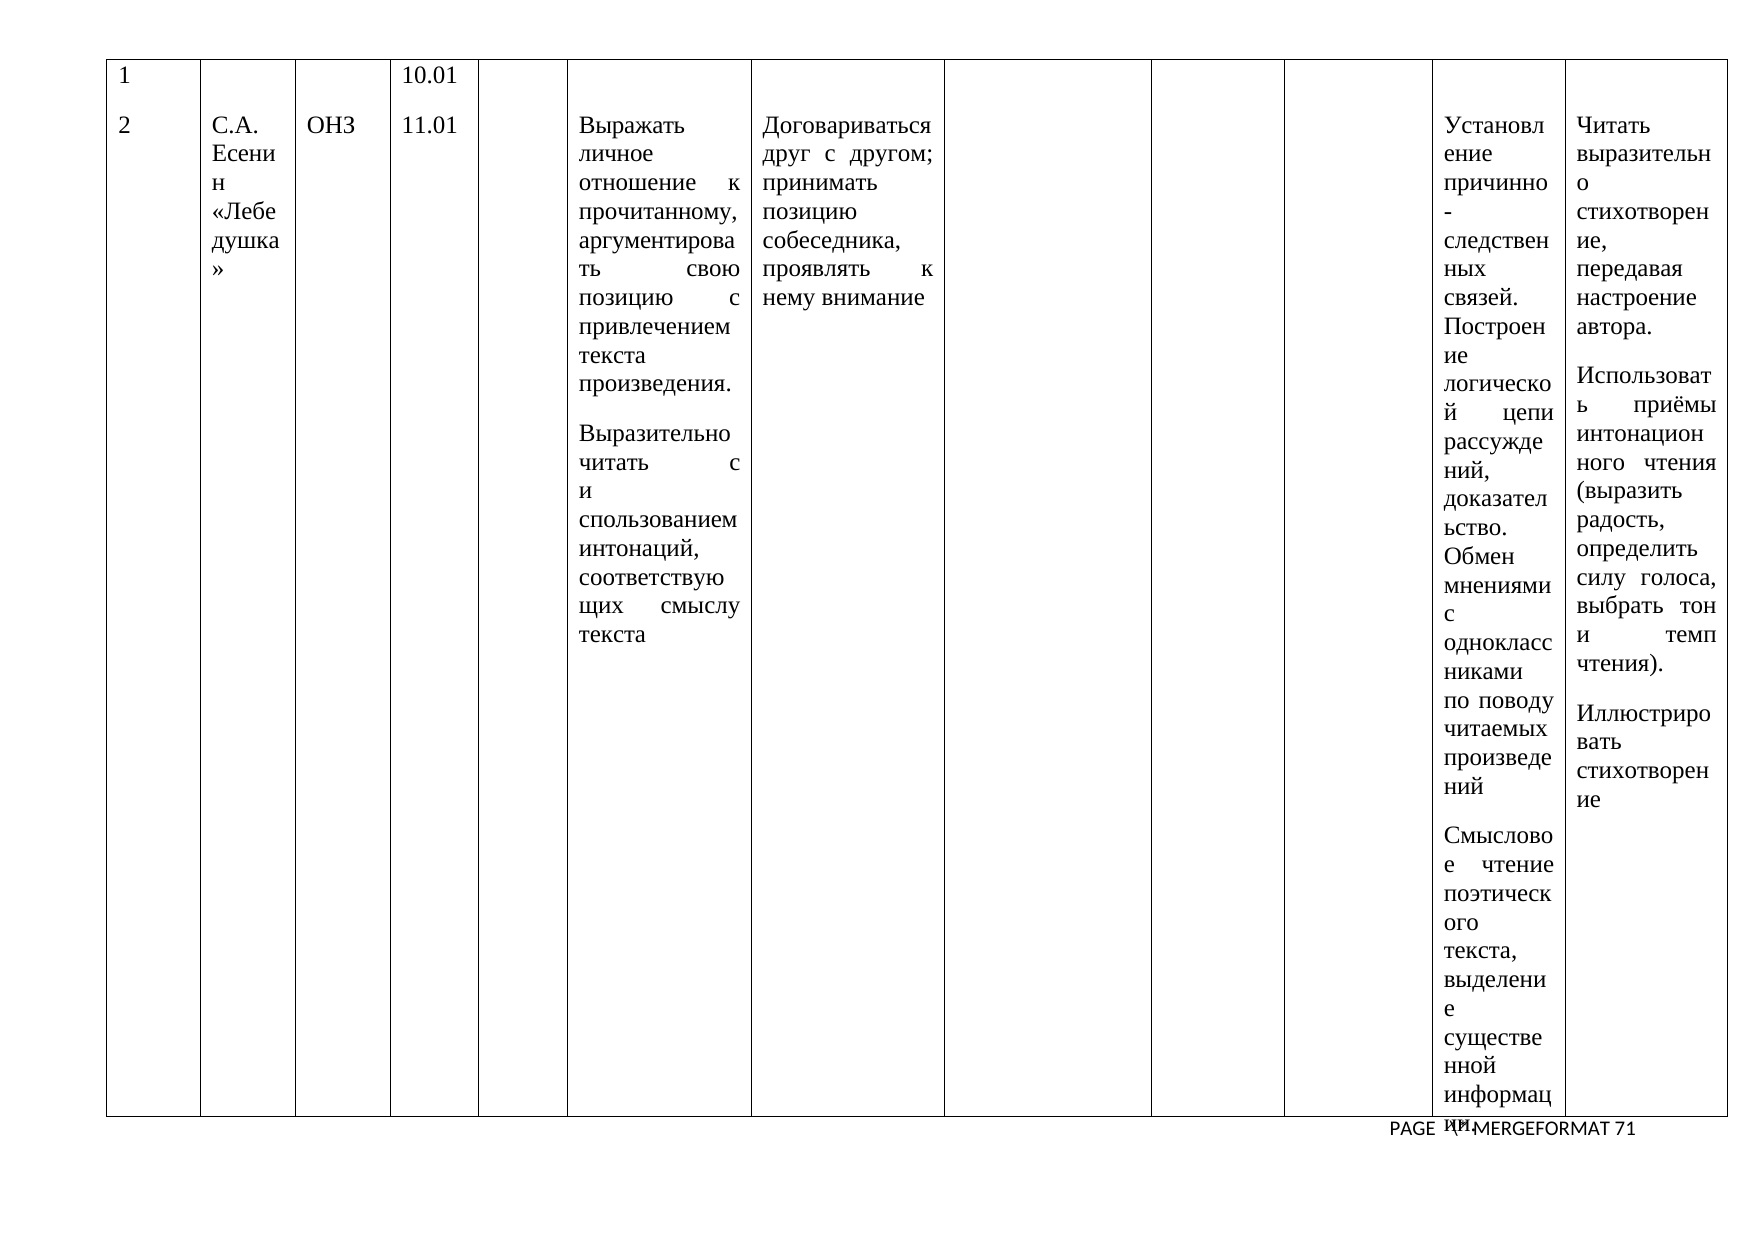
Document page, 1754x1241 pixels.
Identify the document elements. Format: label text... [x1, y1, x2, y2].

table_cell Выражать личное отношение к прочитанному, аргументировать свою позицию с привлечением текста произведения. Выразительно читать с использованием интонаций, соответствующих смыслу текста [568, 60, 751, 1116]
table_cell 1 2 [107, 60, 200, 1116]
table_cell Установление причинно-следственных связей. Построение логической цепи рассуждений, доказательство. Обмен мнениями с одноклассниками по поводу читаемых произведений Смысловое чтение поэтического текста, выделение существенной информации. Анализ объектов с выделением существенных и несущественных признаков. Определение эмоционального характера текста [1433, 60, 1565, 1116]
table_cell [1152, 60, 1284, 1116]
table_cell [1285, 60, 1432, 1116]
table_cell Договариваться друг с другом; принимать позицию собеседника, проявлять к нему внимание [752, 60, 944, 1116]
table_cell ОНЗ [296, 60, 390, 1116]
table_cell [945, 60, 1151, 1116]
table_cell [479, 60, 567, 1116]
table_cell Читать выразительно стихотворение, передавая настроение автора. Использовать приёмы интонационного чтения (выразить радость, определить силу голоса, выбрать тон и темп чтения). Иллюстрировать стихотворение [1566, 60, 1727, 1116]
table_cell 10.01 11.01 [391, 60, 478, 1116]
table_cell С.А. Есенин «Лебедушка» [201, 60, 295, 1116]
